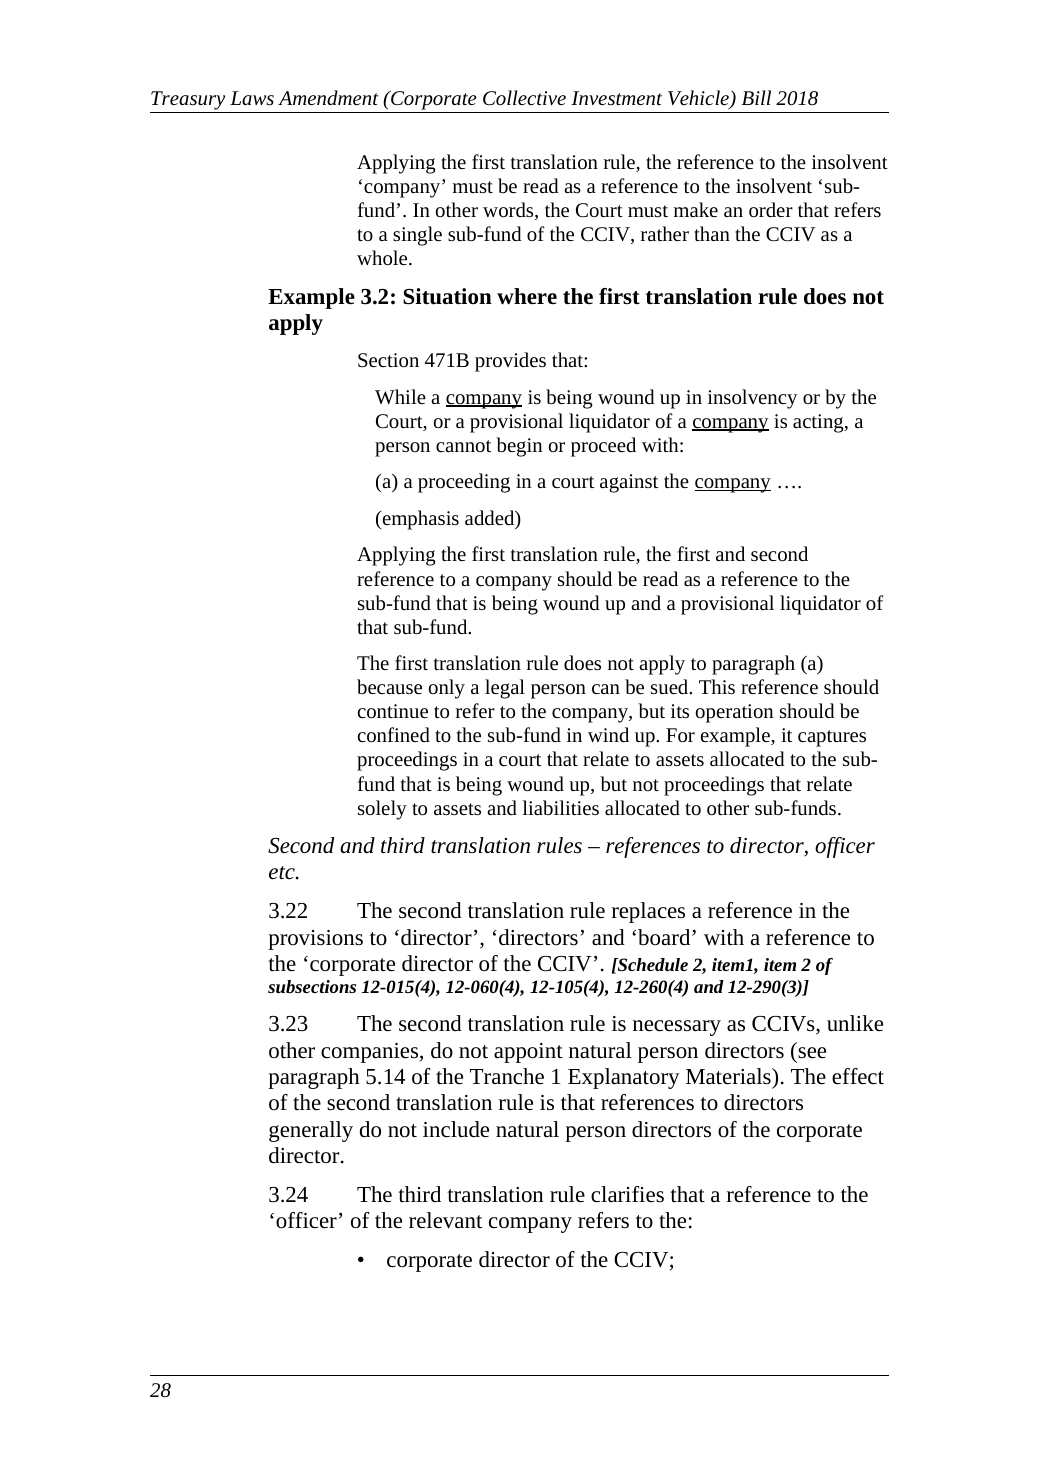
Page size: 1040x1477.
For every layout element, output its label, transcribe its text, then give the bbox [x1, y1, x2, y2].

text corporate director of the CCIV; [357, 1246, 889, 1273]
subtitle : Situation where the first translation rule does not apply [268, 283, 889, 336]
text The second translation rule is necessary as CCIVs, unlike other companies, do not appoint natural person directors (see paragraph 5.14 of the Tranche 1 Explanatory Materials). The effect of the second translation rule is that references to directors generally do not include natural person directors of the corporate director. [268, 1010, 889, 1168]
text (emphasis added) [375, 506, 889, 530]
text (a) a proceeding in a court against the company …. [375, 469, 889, 493]
text While a company is being wound up in insolvency or by the Court, or a provisional liquidator of a company is acting, a person cannot begin or proceed with: [375, 384, 889, 457]
text Applying the first translation rule, the reference to the insolvent ‘company’ must be read as a reference to the insolvent ‘sub-fund’. In other words, the Court must make an order that refers to a single sub-fund of the CCIV, rather than the CCIV as a whole. [357, 150, 889, 270]
list Second and third translation rules – references to director, officer etc. [268, 832, 889, 885]
text Applying the first translation rule, the first and second reference to a company should be read as a reference to the sub-fund that is being wound up and a provisional liquidator of that sub-fund. [357, 542, 889, 639]
text The second translation rule replaces a reference in the provisions to ‘director’, ‘directors’ and ‘board’ with a reference to the ‘corporate director of the CCIV’. [Schedule 2, item1, item 2 of subsections 12-015(4), 12-060(4), 12-105(4), 12-260(4) and 12-290(3)] [268, 897, 889, 998]
text Section 471B provides that: [357, 348, 889, 372]
text The third translation rule clarifies that a reference to the ‘officer’ of the relevant company refers to the: [268, 1181, 889, 1234]
text The first translation rule does not apply to paragraph (a) because only a legal person can be sued. This reference should continue to refer to the company, but its operation should be confined to the sub-fund in wind up. For example, it captures proceedings in a court that relate to assets allocated to the sub-fund that is being wound up, but not proceedings that relate solely to assets and liabilities allocated to other sub-funds. [357, 651, 889, 819]
